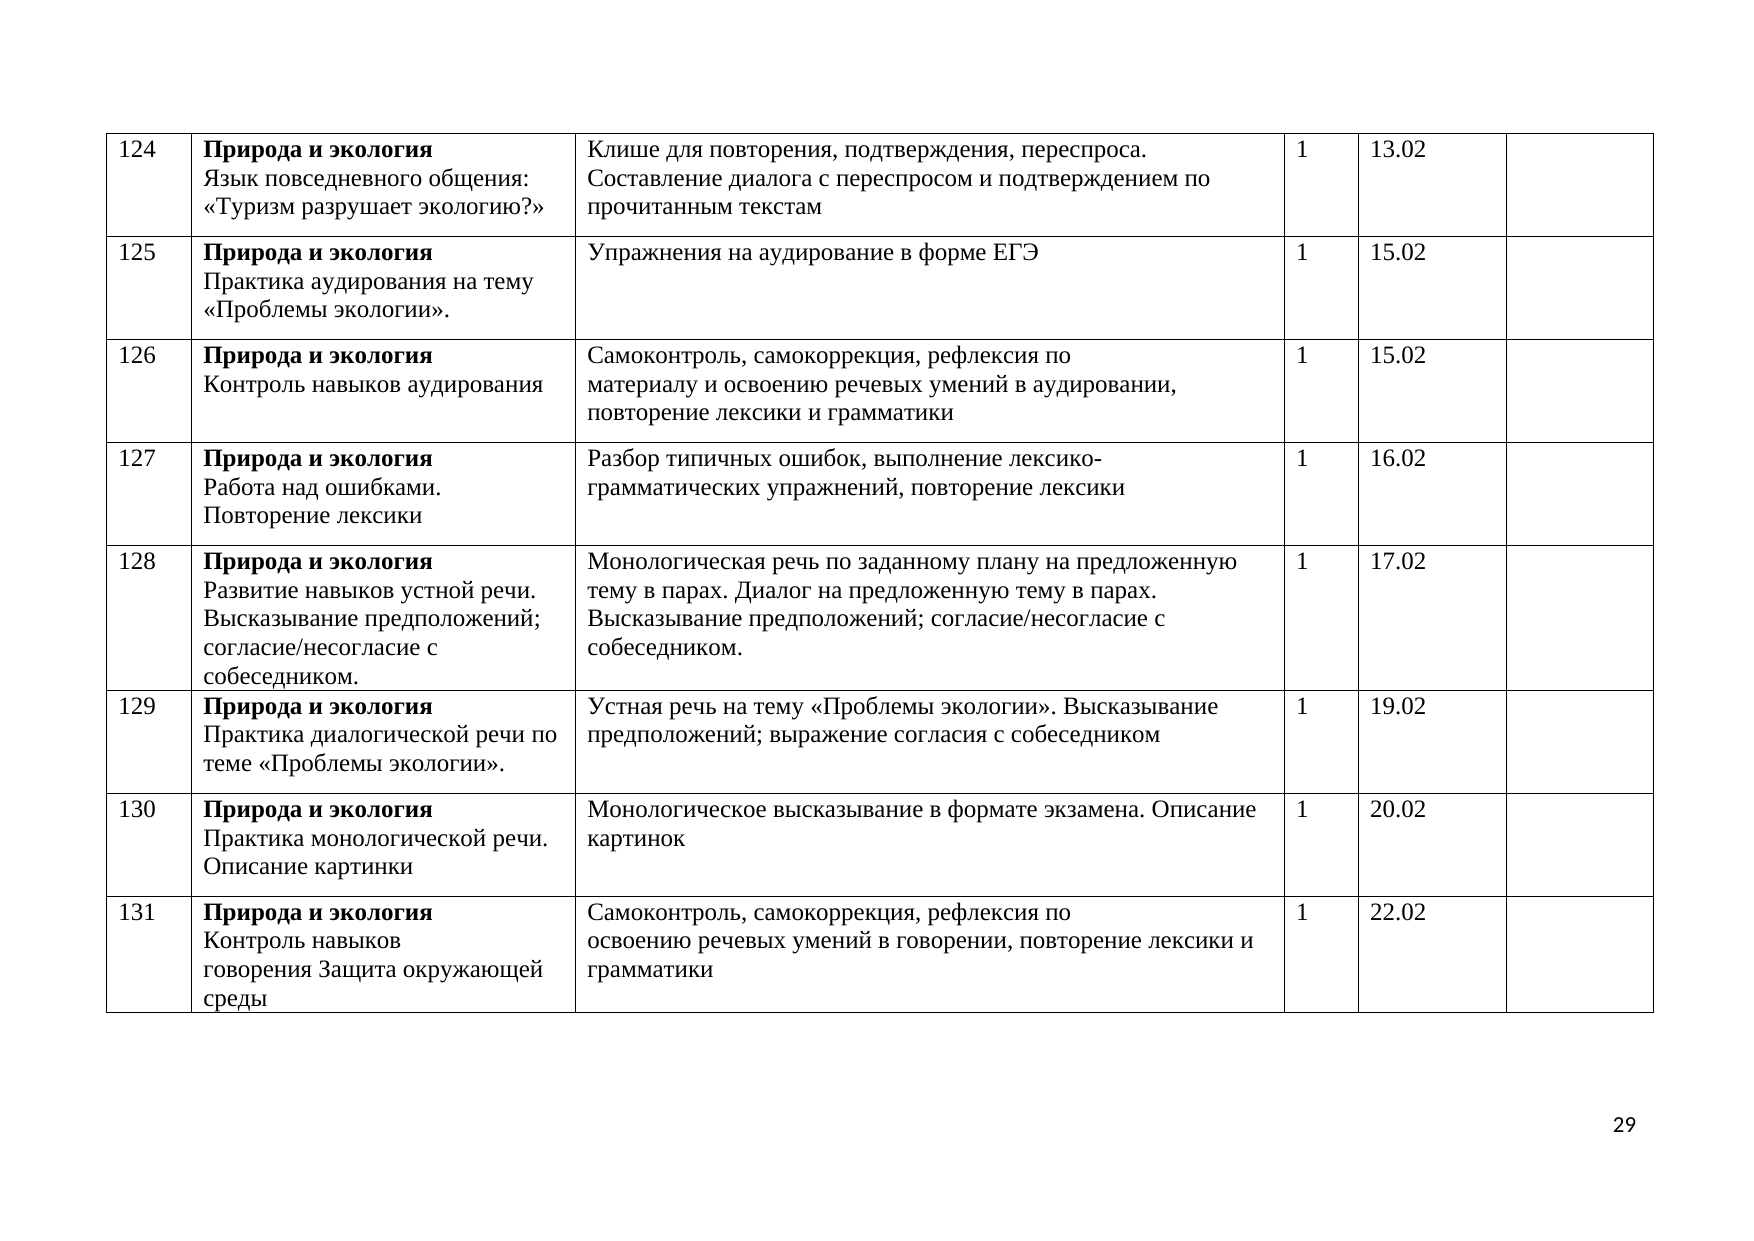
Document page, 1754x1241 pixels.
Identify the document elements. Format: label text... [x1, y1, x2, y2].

table_cell [1507, 691, 1653, 793]
table_cell Природа и экология Практика монологической речи. Описание картинки [192, 794, 575, 896]
table_cell 17.02 [1359, 546, 1506, 690]
table_cell Природа и экология Контроль навыков говорения Защита окружающей среды [192, 897, 575, 1012]
table_cell Устная речь на тему «Проблемы экологии». Высказывание предположений; выражение согласия с собеседником [576, 691, 1284, 793]
table_cell Монологическая речь по заданному плану на предложенную тему в парах. Диалог на предложенную тему в парах. Высказывание предположений; согласие/несогласие с собеседником. [576, 546, 1284, 690]
table_cell 20.02 [1359, 794, 1506, 896]
table_cell 1 [1285, 443, 1358, 545]
table_cell 13.02 [1359, 134, 1506, 236]
table_cell Природа и экология Работа над ошибками. Повторение лексики [192, 443, 575, 545]
table_cell 16.02 [1359, 443, 1506, 545]
table_cell Природа и экология Язык повседневного общения: «Туризм разрушает экологию?» [192, 134, 575, 236]
table_cell 1 [1285, 340, 1358, 442]
table_cell [1507, 897, 1653, 1012]
table_cell 19.02 [1359, 691, 1506, 793]
table_cell 126 [107, 340, 191, 442]
table_cell Клише для повторения, подтверждения, переспроса. Составление диалога с переспросом и подтверждением по прочитанным текстам [576, 134, 1284, 236]
table_cell 1 [1285, 691, 1358, 793]
table_cell 1 [1285, 546, 1358, 690]
table_cell Самоконтроль, самокоррекция, рефлексия по материалу и освоению речевых умений в аудировании, повторение лексики и грамматики [576, 340, 1284, 442]
table_cell Самоконтроль, самокоррекция, рефлексия по освоению речевых умений в говорении, повторение лексики и грамматики [576, 897, 1284, 1012]
table_cell 124 [107, 134, 191, 236]
table_cell Упражнения на аудирование в форме ЕГЭ [576, 237, 1284, 339]
table_cell 128 [107, 546, 191, 690]
table_cell 125 [107, 237, 191, 339]
table_cell Природа и экология Контроль навыков аудирования [192, 340, 575, 442]
table_cell 1 [1285, 237, 1358, 339]
table_cell 129 [107, 691, 191, 793]
table_cell [1507, 794, 1653, 896]
table_cell 1 [1285, 134, 1358, 236]
table_cell 131 [107, 897, 191, 1012]
table_cell [1507, 134, 1653, 236]
table_cell 22.02 [1359, 897, 1506, 1012]
table_cell 15.02 [1359, 237, 1506, 339]
table_cell Природа и экология Развитие навыков устной речи. Высказывание предположений; согласие/несогласие с собеседником. [192, 546, 575, 690]
table_cell [1507, 546, 1653, 690]
table_cell Природа и экология Практика аудирования на тему «Проблемы экологии». [192, 237, 575, 339]
table_cell Природа и экология Практика диалогической речи по теме «Проблемы экологии». [192, 691, 575, 793]
table_cell 1 [1285, 794, 1358, 896]
table_cell 130 [107, 794, 191, 896]
table_cell 15.02 [1359, 340, 1506, 442]
table_cell Монологическое высказывание в формате экзамена. Описание картинок [576, 794, 1284, 896]
table_cell [1507, 443, 1653, 545]
table_cell Разбор типичных ошибок, выполнение лексико-грамматических упражнений, повторение лексики [576, 443, 1284, 545]
table_cell 127 [107, 443, 191, 545]
table_cell [1507, 237, 1653, 339]
table_cell 1 [1285, 897, 1358, 1012]
table_cell [1507, 340, 1653, 442]
